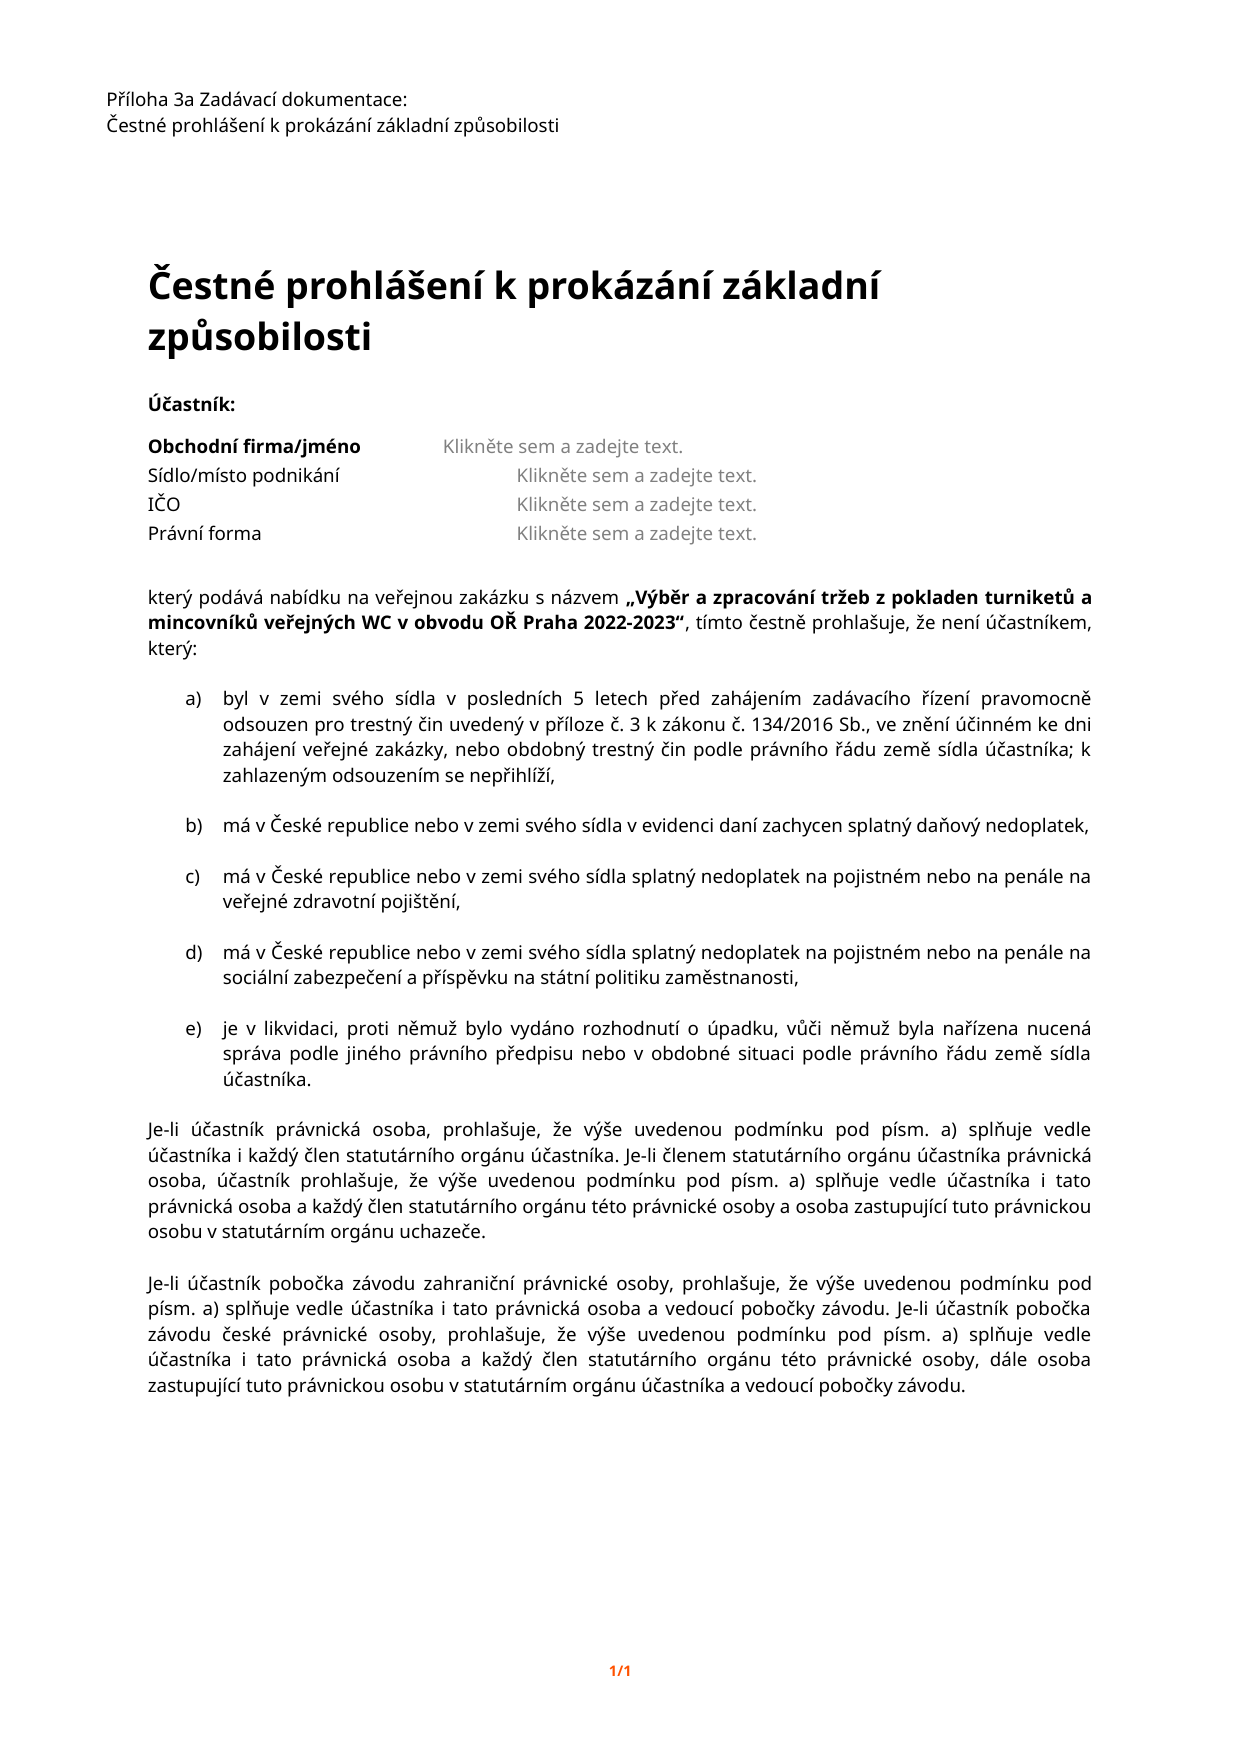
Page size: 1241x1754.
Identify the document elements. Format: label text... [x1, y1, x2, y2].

text Účastník: [148, 387, 1093, 418]
list byl v zemi svého sídla v posledních 5 letech před zahájením zadávacího řízení pravomocně odsouzen pro trestný čin uvedený v příloze č. 3 k zákonu č. 134/2016 Sb., ve znění účinném ke dni zahájení veřejné zakázky, nebo obdobný trestný čin podle právního řádu země sídla účastníka; k zahlazeným odsouzením se nepřihlíží, [185, 686, 1093, 788]
text Právní forma [148, 517, 1093, 546]
text IČO [148, 488, 1093, 517]
title Čestné prohlášení k prokázání základní způsobilosti [148, 259, 1093, 362]
list má v České republice nebo v zemi svého sídla v evidenci daní zachycen splatný daňový nedoplatek, [185, 813, 1093, 838]
text Je-li účastník právnická osoba, prohlašuje, že výše uvedenou podmínku pod písm. a) splňuje vedle účastníka i každý člen statutárního orgánu účastníka. Je-li členem statutárního orgánu účastníka právnická osoba, účastník prohlašuje, že výše uvedenou podmínku pod písm. a) splňuje vedle účastníka i tato právnická osoba a každý člen statutárního orgánu této právnické osoby a osoba zastupující tuto právnickou osobu v statutárním orgánu uchazeče. [148, 1117, 1093, 1244]
text který podává nabídku na veřejnou zakázku s názvem „Výběr a zpracování tržeb z pokladen turniketů a mincovníků veřejných WC v obvodu OŘ Praha 2022-2023“, tímto čestně prohlašuje, že není účastníkem, který: [148, 584, 1093, 661]
list má v České republice nebo v zemi svého sídla splatný nedoplatek na pojistném nebo na penále na veřejné zdravotní pojištění, [185, 863, 1093, 914]
list je v likvidaci, proti němuž bylo vydáno rozhodnutí o úpadku, vůči němuž byla nařízena nucená správa podle jiného právního předpisu nebo v obdobné situaci podle právního řádu země sídla účastníka. [185, 1015, 1093, 1092]
list má v České republice nebo v zemi svého sídla splatný nedoplatek na pojistném nebo na penále na sociální zabezpečení a příspěvku na státní politiku zaměstnanosti, [185, 939, 1093, 990]
text Obchodní firma/jméno [148, 430, 1093, 459]
text Je-li účastník pobočka závodu zahraniční právnické osoby, prohlašuje, že výše uvedenou podmínku pod písm. a) splňuje vedle účastníka i tato právnická osoba a vedoucí pobočky závodu. Je-li účastník pobočka závodu české právnické osoby, prohlašuje, že výše uvedenou podmínku pod písm. a) splňuje vedle účastníka i tato právnická osoba a každý člen statutárního orgánu této právnické osoby, dále osoba zastupující tuto právnickou osobu v statutárním orgánu účastníka a vedoucí pobočky závodu. [148, 1270, 1093, 1397]
text Sídlo/místo podnikání [148, 459, 1093, 488]
